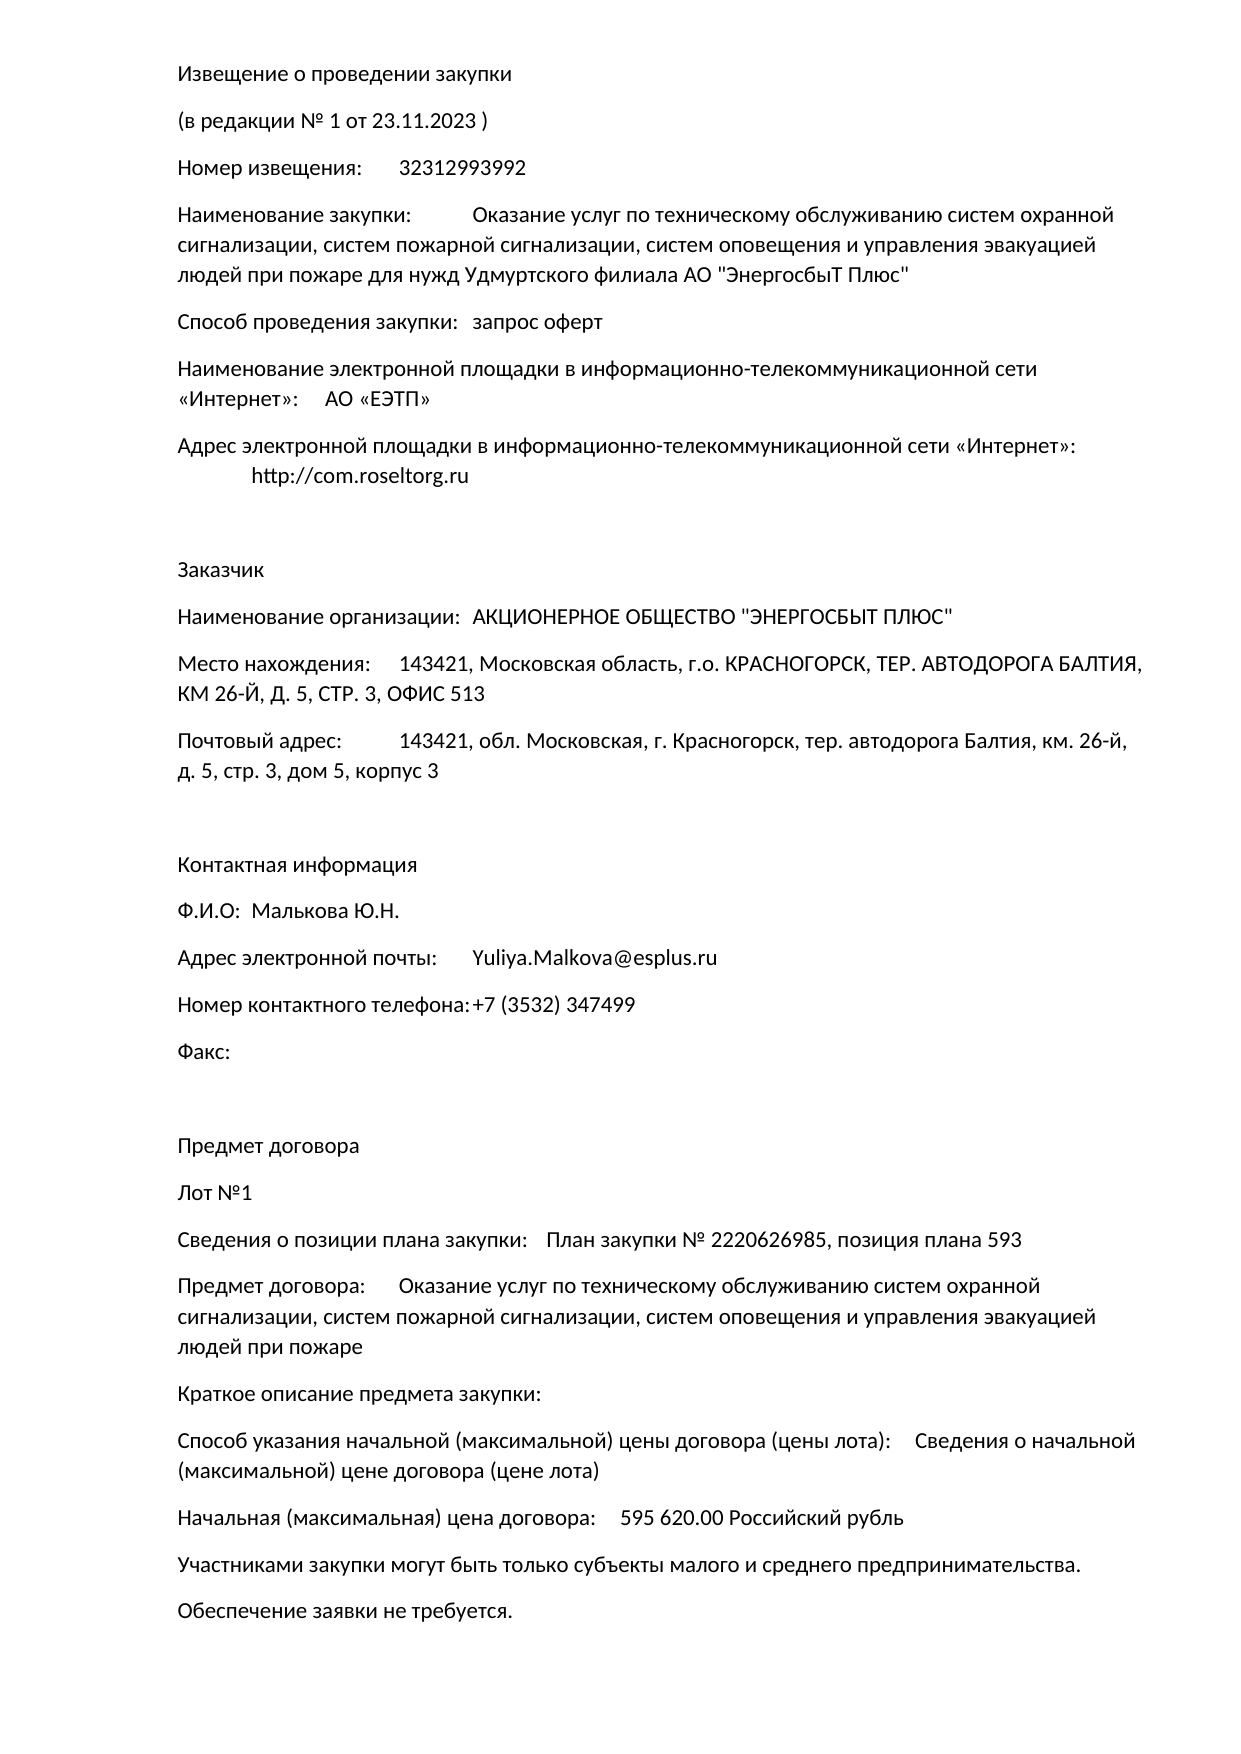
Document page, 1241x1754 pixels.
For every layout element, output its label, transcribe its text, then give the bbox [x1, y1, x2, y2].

text Участниками закупки могут быть только субъекты малого и среднего предпринимательства. [177, 1550, 1152, 1578]
text Номер контактного телефона: +7 (3532) 347499 [177, 990, 1152, 1018]
text Сведения о позиции плана закупки: План закупки № 2220626985, позиция плана 593 [177, 1225, 1152, 1253]
text Почтовый адрес: 143421, обл. Московская, г. Красногорск, тер. автодорога Балтия, км. 26-й, д. 5, стр. 3, дом 5, корпус 3 [177, 726, 1152, 784]
text Извещение о проведении закупки [177, 59, 1152, 87]
text Номер извещения: 32312993992 [177, 153, 1152, 181]
text Контактная информация [177, 850, 1152, 878]
text Предмет договора [177, 1131, 1152, 1159]
text Место нахождения: 143421, Московская область, г.о. КРАСНОГОРСК, ТЕР. АВТОДОРОГА БАЛТИЯ, КМ 26-Й, Д. 5, СТР. 3, ОФИС 513 [177, 649, 1152, 707]
text Ф.И.О: Малькова Ю.Н. [177, 897, 1152, 925]
text Заказчик [177, 555, 1152, 583]
text Наименование электронной площадки в информационно-телекоммуникационной сети «Интернет»: АО «ЕЭТП» [177, 354, 1152, 412]
text Адрес электронной площадки в информационно-телекоммуникационной сети «Интернет»: http://com.roseltorg.ru [177, 431, 1152, 489]
text Адрес электронной почты: Yuliya.Malkova@esplus.ru [177, 943, 1152, 972]
text Факс: [177, 1037, 1152, 1065]
text Предмет договора: Оказание услуг по техническому обслуживанию систем охранной сигнализации, систем пожарной сигнализации, систем оповещения и управления эвакуацией людей при пожаре [177, 1272, 1152, 1360]
text Лот №1 [177, 1178, 1152, 1206]
text Наименование закупки: Оказание услуг по техническому обслуживанию систем охранной сигнализации, систем пожарной сигнализации, систем оповещения и управления эвакуацией людей при пожаре для нужд Удмуртского филиала АО "ЭнергосбыТ Плюс" [177, 200, 1152, 288]
text Краткое описание предмета закупки: [177, 1379, 1152, 1407]
text Способ указания начальной (максимальной) цены договора (цены лота): Сведения о начальной (максимальной) цене договора (цене лота) [177, 1426, 1152, 1484]
text (в редакции № 1 от 23.11.2023 ) [177, 106, 1152, 134]
text Обеспечение заявки не требуется. [177, 1597, 1152, 1625]
text Способ проведения закупки: запрос оферт [177, 307, 1152, 335]
text Начальная (максимальная) цена договора: 595 620.00 Российский рубль [177, 1503, 1152, 1531]
text Наименование организации: АКЦИОНЕРНОЕ ОБЩЕСТВО "ЭНЕРГОСБЫТ ПЛЮС" [177, 602, 1152, 630]
